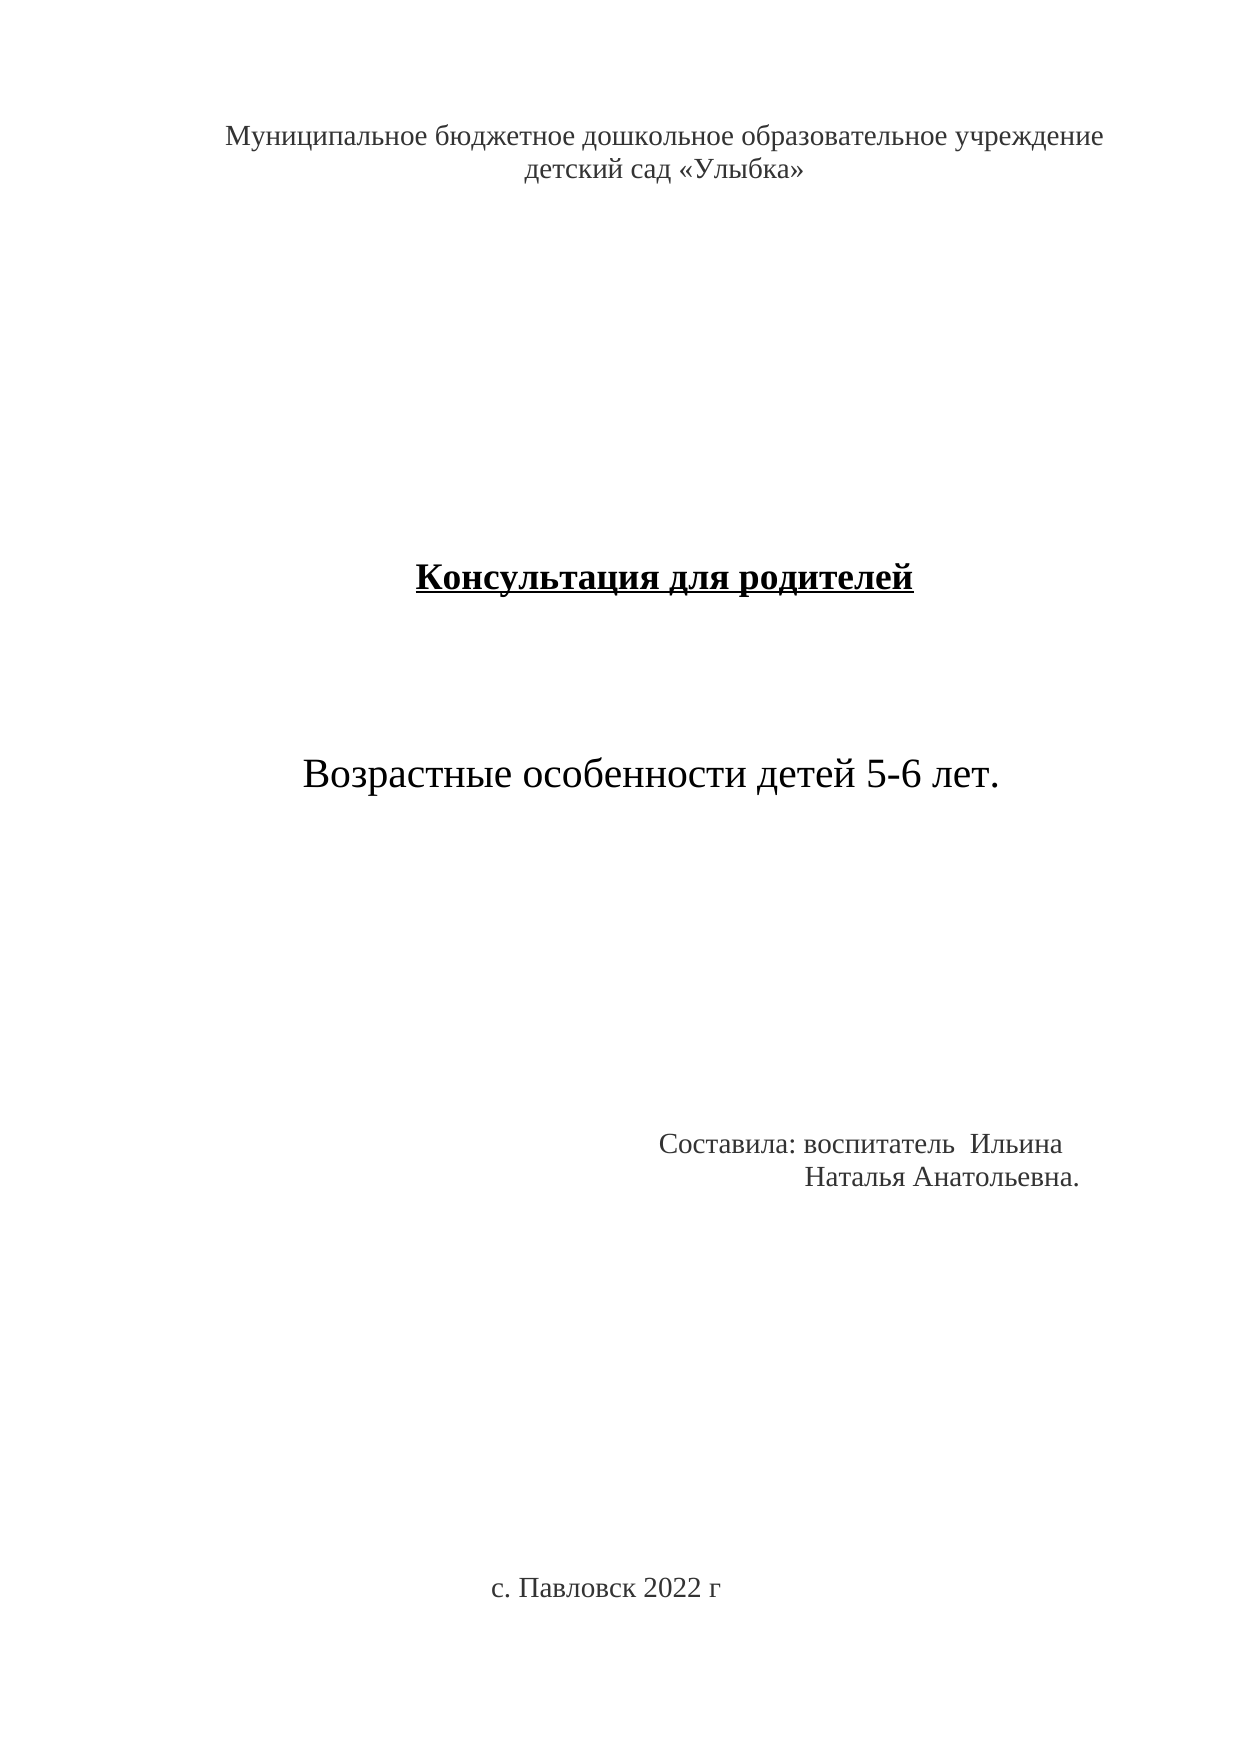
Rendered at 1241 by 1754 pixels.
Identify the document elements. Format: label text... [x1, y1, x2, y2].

text с. Павловск 2022 г [177, 1570, 1152, 1603]
text Наталья Анатольевна. [177, 1159, 1152, 1193]
text Составила: воспитатель Ильина [177, 1126, 1152, 1159]
text Консультация для родителей [177, 554, 1152, 597]
text Возрастные особенности детей 5-6 лет. [177, 748, 1152, 796]
text Муниципальное бюджетное дошкольное образовательное учреждение детский сад «Улыбка» [177, 118, 1152, 185]
